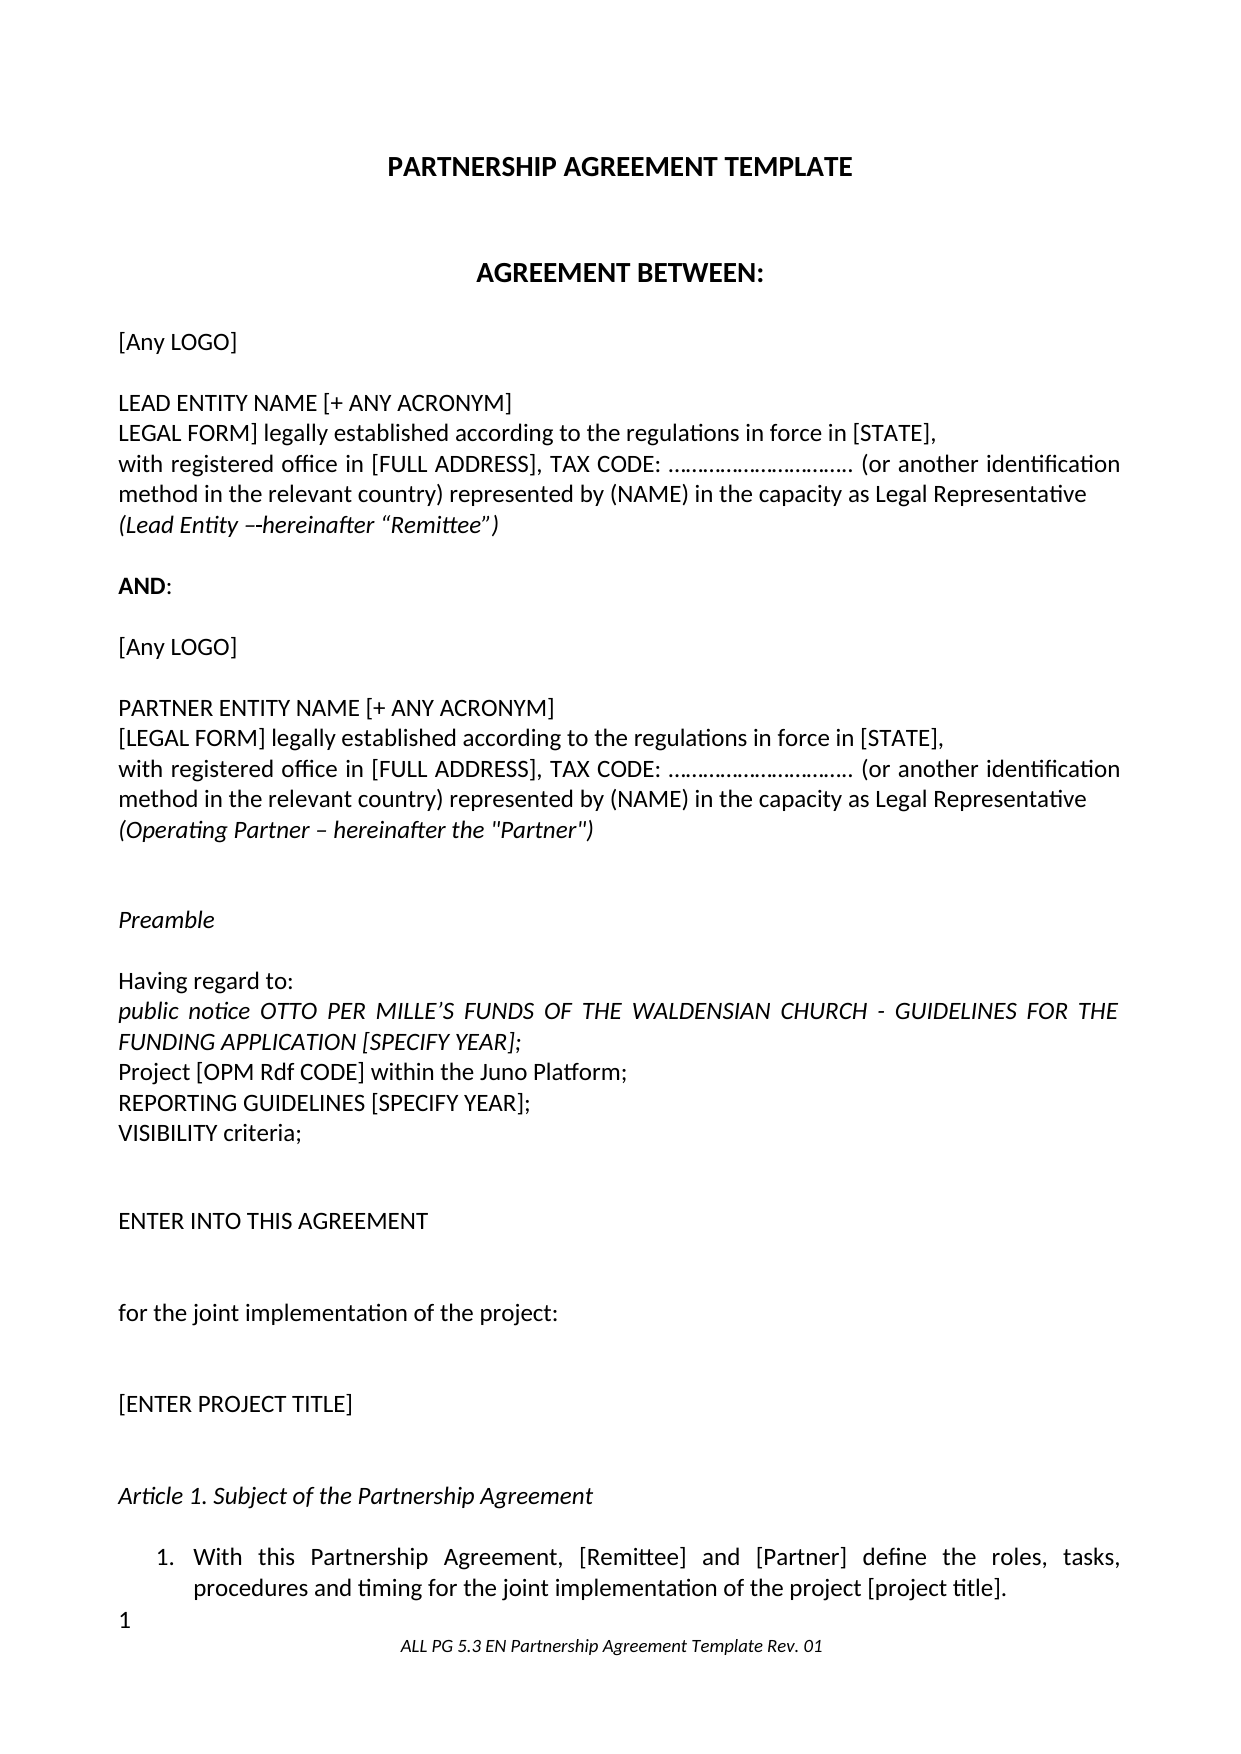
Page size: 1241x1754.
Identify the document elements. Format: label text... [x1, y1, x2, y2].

text REPORTING GUIDELINES [SPECIFY YEAR]; [118, 1087, 1122, 1117]
text (Lead Entity – hereinafter “Remittee”) [118, 509, 1122, 539]
text Preamble [118, 904, 1122, 934]
text PARTNERSHIP AGREEMENT TEMPLATE [118, 148, 1122, 183]
text public notice OTTO PER MILLE’S FUNDS OF THE WALDENSIAN CHURCH - GUIDELINES FOR THE FUNDING APPLICATION [SPECIFY YEAR]; [118, 995, 1122, 1056]
text (Operating Partner – hereinafter the "Partner") [118, 814, 1122, 844]
text AGREEMENT BETWEEN: [118, 254, 1122, 290]
text Article 1. Subject of the Partnership Agreement [118, 1480, 1122, 1511]
text Project [OPM Rdf CODE] within the Juno Platform; [118, 1056, 1122, 1087]
text AND: [118, 570, 1122, 600]
text LEAD ENTITY NAME [+ ANY ACRONYM] [118, 387, 1122, 417]
text [Any LOGO] [118, 326, 1122, 356]
text LEGAL FORM] legally established according to the regulations in force in [STATE], [118, 417, 1122, 448]
text ENTER INTO THIS AGREEMENT [118, 1206, 1122, 1236]
text for the joint implementation of the project: [118, 1297, 1122, 1328]
text Having regard to: [118, 965, 1122, 995]
text VISIBILITY criteria; [118, 1117, 1122, 1148]
text PARTNER ENTITY NAME [+ ANY ACRONYM] [118, 692, 1122, 722]
text [LEGAL FORM] legally established according to the regulations in force in [STATE], [118, 722, 1122, 753]
text [Any LOGO] [118, 631, 1122, 661]
text with registered office in [FULL ADDRESS], TAX CODE: ………………………….. (or another identification method in the relevant country) represented by (NAME) in the capacity as Legal Representative [118, 753, 1122, 814]
list With this Partnership Agreement, [Remittee] and [Partner] define the roles, tasks, procedures and timing for the joint implementation of the project [project title]. [156, 1541, 1122, 1602]
text with registered office in [FULL ADDRESS], TAX CODE: ………………………….. (or another identification method in the relevant country) represented by (NAME) in the capacity as Legal Representative [118, 448, 1122, 509]
text [ENTER PROJECT TITLE] [118, 1389, 1122, 1419]
